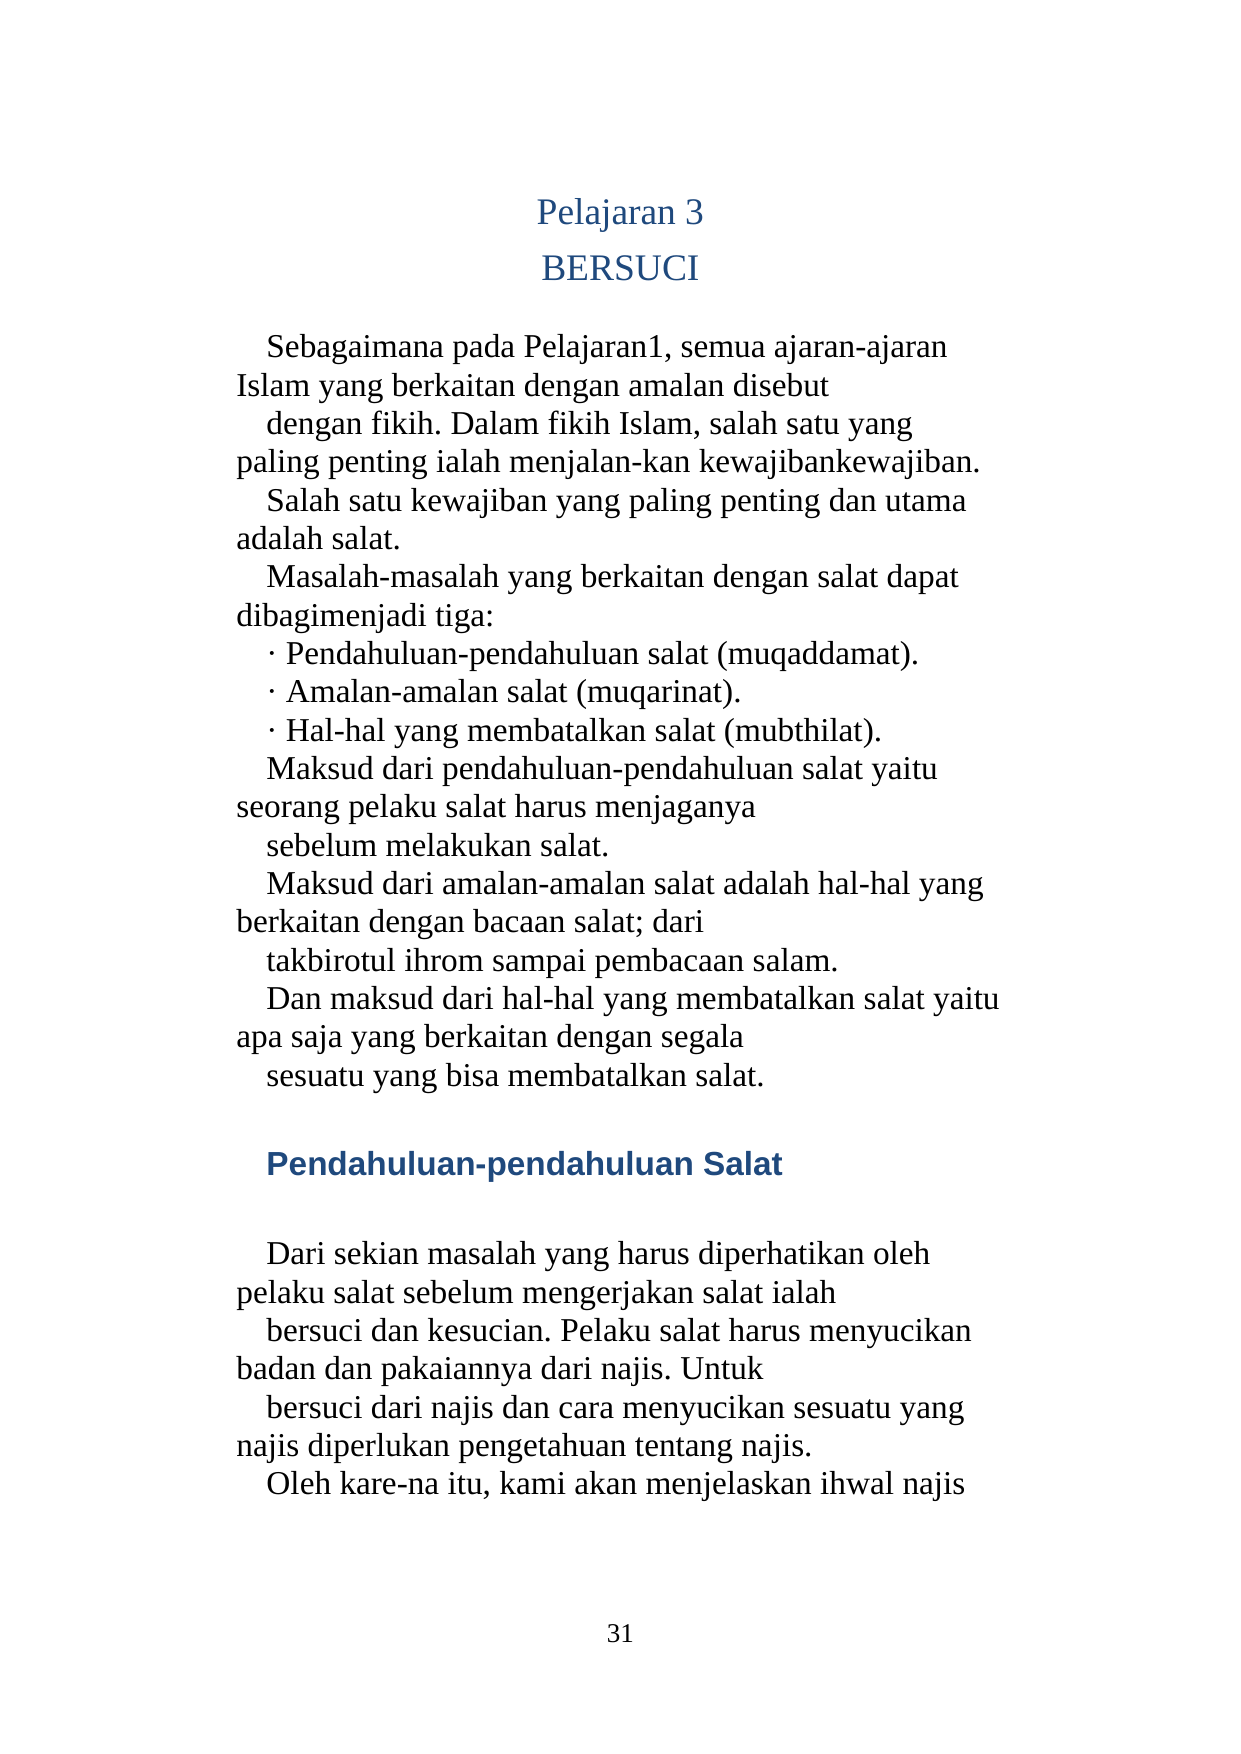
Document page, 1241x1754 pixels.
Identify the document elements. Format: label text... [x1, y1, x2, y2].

text Dan maksud dari hal-hal yang membatalkan salat yaitu apa saja yang berkaitan dengan segala [236, 978, 1004, 1055]
text Salah satu kewajiban yang paling penting dan utama adalah salat. [236, 480, 1004, 557]
text · Amalan-amalan salat (muqarinat). [236, 672, 1004, 710]
text sesuatu yang bisa membatalkan salat. [236, 1055, 1004, 1093]
text Maksud dari amalan-amalan salat adalah hal-hal yang berkaitan dengan bacaan salat; dari [236, 863, 1004, 940]
text bersuci dari najis dan cara menyucikan sesuatu yang najis diperlukan pengetahuan tentang najis. [236, 1387, 1004, 1463]
text · Pendahuluan-pendahuluan salat (muqaddamat). [236, 633, 1004, 672]
text Oleh kare-na itu, kami akan menjelaskan ihwal najis [236, 1463, 1004, 1502]
subtitle Pendahuluan-pendahuluan Salat [236, 1144, 1004, 1183]
subtitle BERSUCI [236, 245, 1004, 288]
text dengan fikih. Dalam fikih Islam, salah satu yang paling penting ialah menjalan-kan kewajibankewajiban. [236, 403, 1004, 480]
text · Hal-hal yang membatalkan salat (mubthilat). [236, 710, 1004, 748]
text sebelum melakukan salat. [236, 825, 1004, 863]
text Masalah-masalah yang berkaitan dengan salat dapat dibagimenjadi tiga: [236, 557, 1004, 633]
text takbirotul ihrom sampai pembacaan salam. [236, 940, 1004, 978]
text Sebagaimana pada Pelajaran1, semua ajaran-ajaran Islam yang berkaitan dengan amalan disebut [236, 327, 1004, 403]
text Maksud dari pendahuluan-pendahuluan salat yaitu seorang pelaku salat harus menjaganya [236, 748, 1004, 825]
text Dari sekian masalah yang harus diperhatikan oleh pelaku salat sebelum mengerjakan salat ialah [236, 1233, 1004, 1310]
subtitle Pelajaran 3 [236, 190, 1004, 233]
text bersuci dan kesucian. Pelaku salat harus menyucikan badan dan pakaiannya dari najis. Untuk [236, 1310, 1004, 1387]
